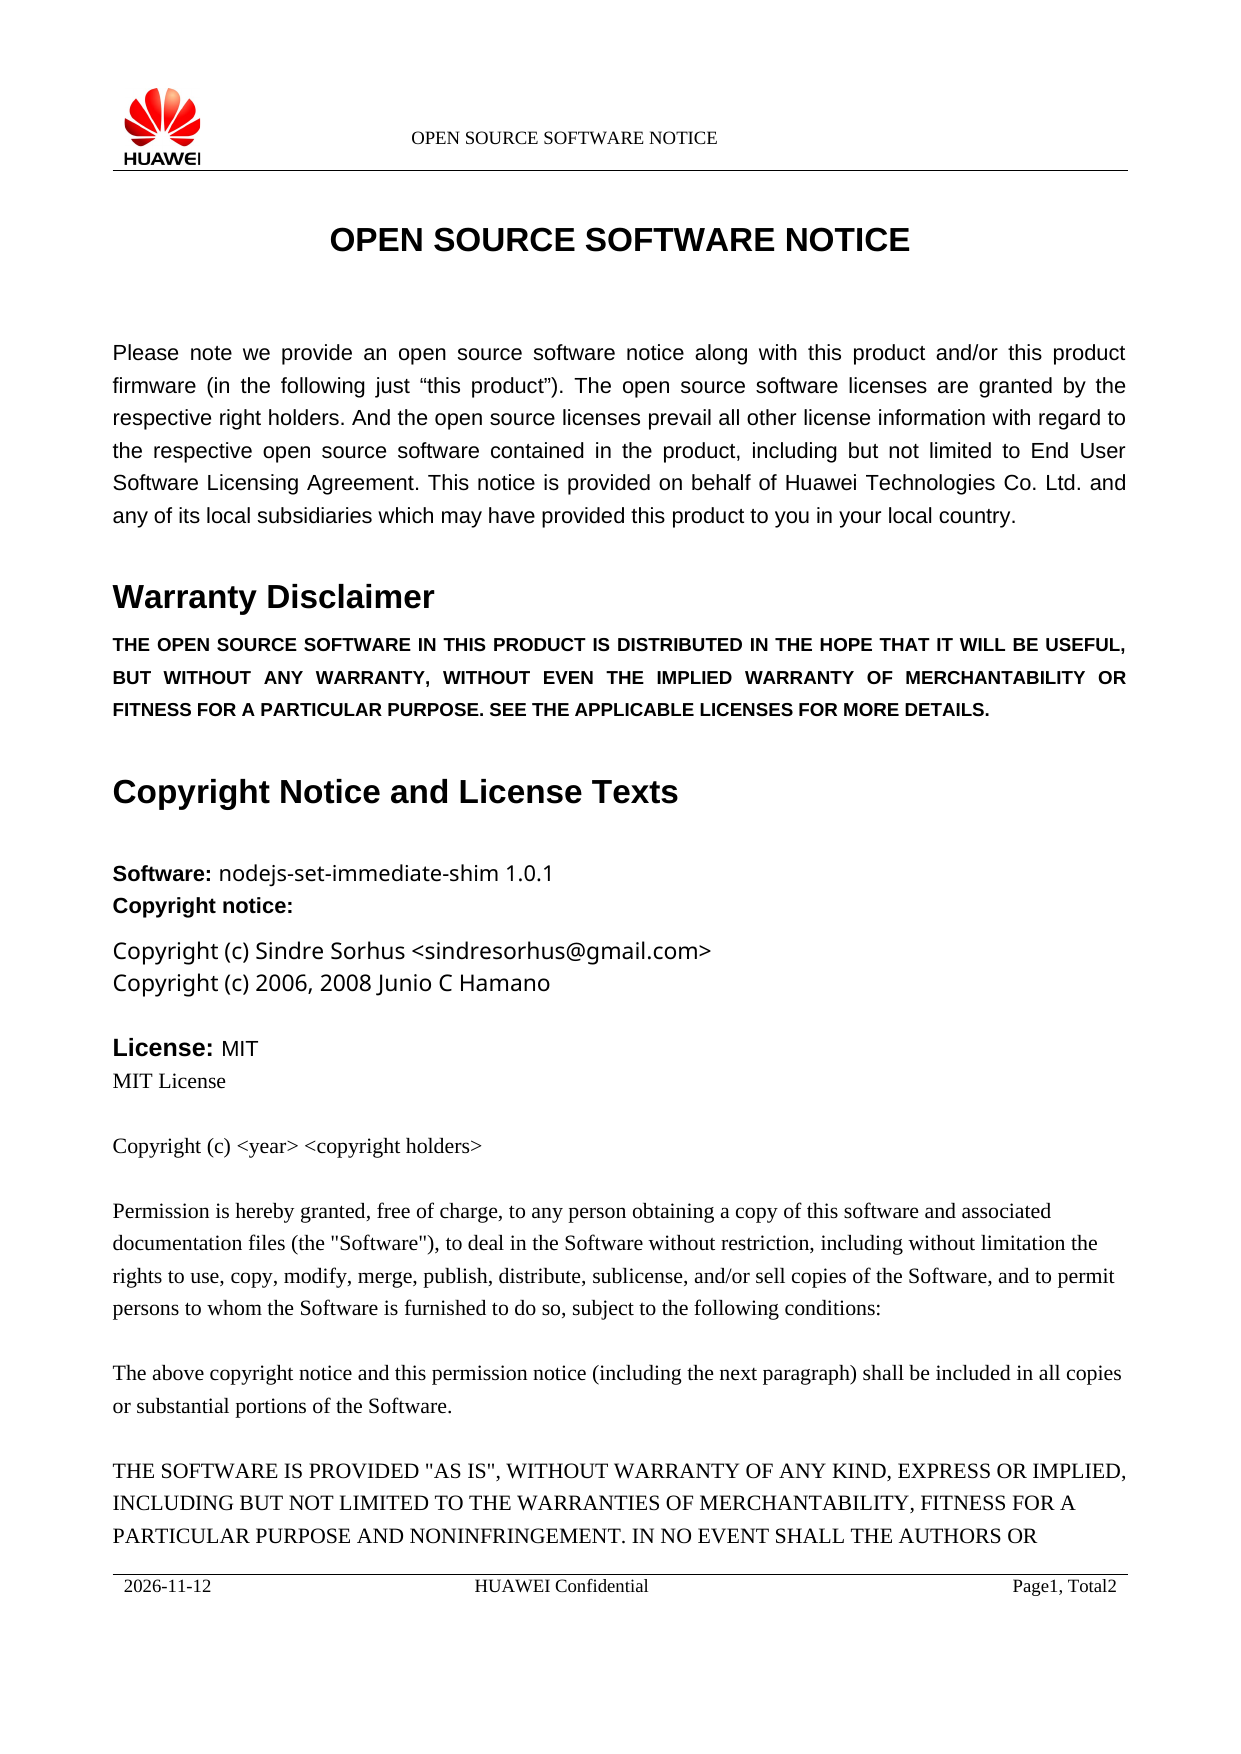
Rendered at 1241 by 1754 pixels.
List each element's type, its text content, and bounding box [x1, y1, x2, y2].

text Copyright (c) 2006, 2008 Junio C Hamano [112, 966, 1128, 1031]
text The open source software in this product is distributed in the hope that it will be useful, but WITHOUT ANY WARRANTY, without even the implied warranty of MERCHANTABILITY or FITNESS FOR A PARTICULAR PURPOSE. See the applicable licenses for more details. [112, 629, 1128, 726]
text Copyright Notice and License Texts [112, 759, 1128, 824]
text Warranty Disclaimer [112, 564, 1128, 629]
title Software: nodejs-set-immediate-shim 1.0.1 [112, 856, 1128, 889]
text License: MIT [112, 1031, 1128, 1064]
text Copyright notice: [112, 889, 1128, 921]
text Please note we provide an open source software notice along with this product and/or this product firmware (in the following just “this product”). The open source software licenses are granted by the respective right holders. And the open source licenses prevail all other license information with regard to the respective open source software contained in the product, including but not limited to End User Software Licensing Agreement. This notice is provided on behalf of Huawei Technologies Co. Ltd. and any of its local subsidiaries which may have provided this product to you in your local country. [112, 336, 1128, 531]
picture [124, 88, 201, 165]
text OPEN SOURCE SOFTWARE NOTICE [112, 206, 1128, 271]
text Copyright (c) Sindre Sorhus <sindresorhus@gmail.com> [112, 934, 1128, 966]
